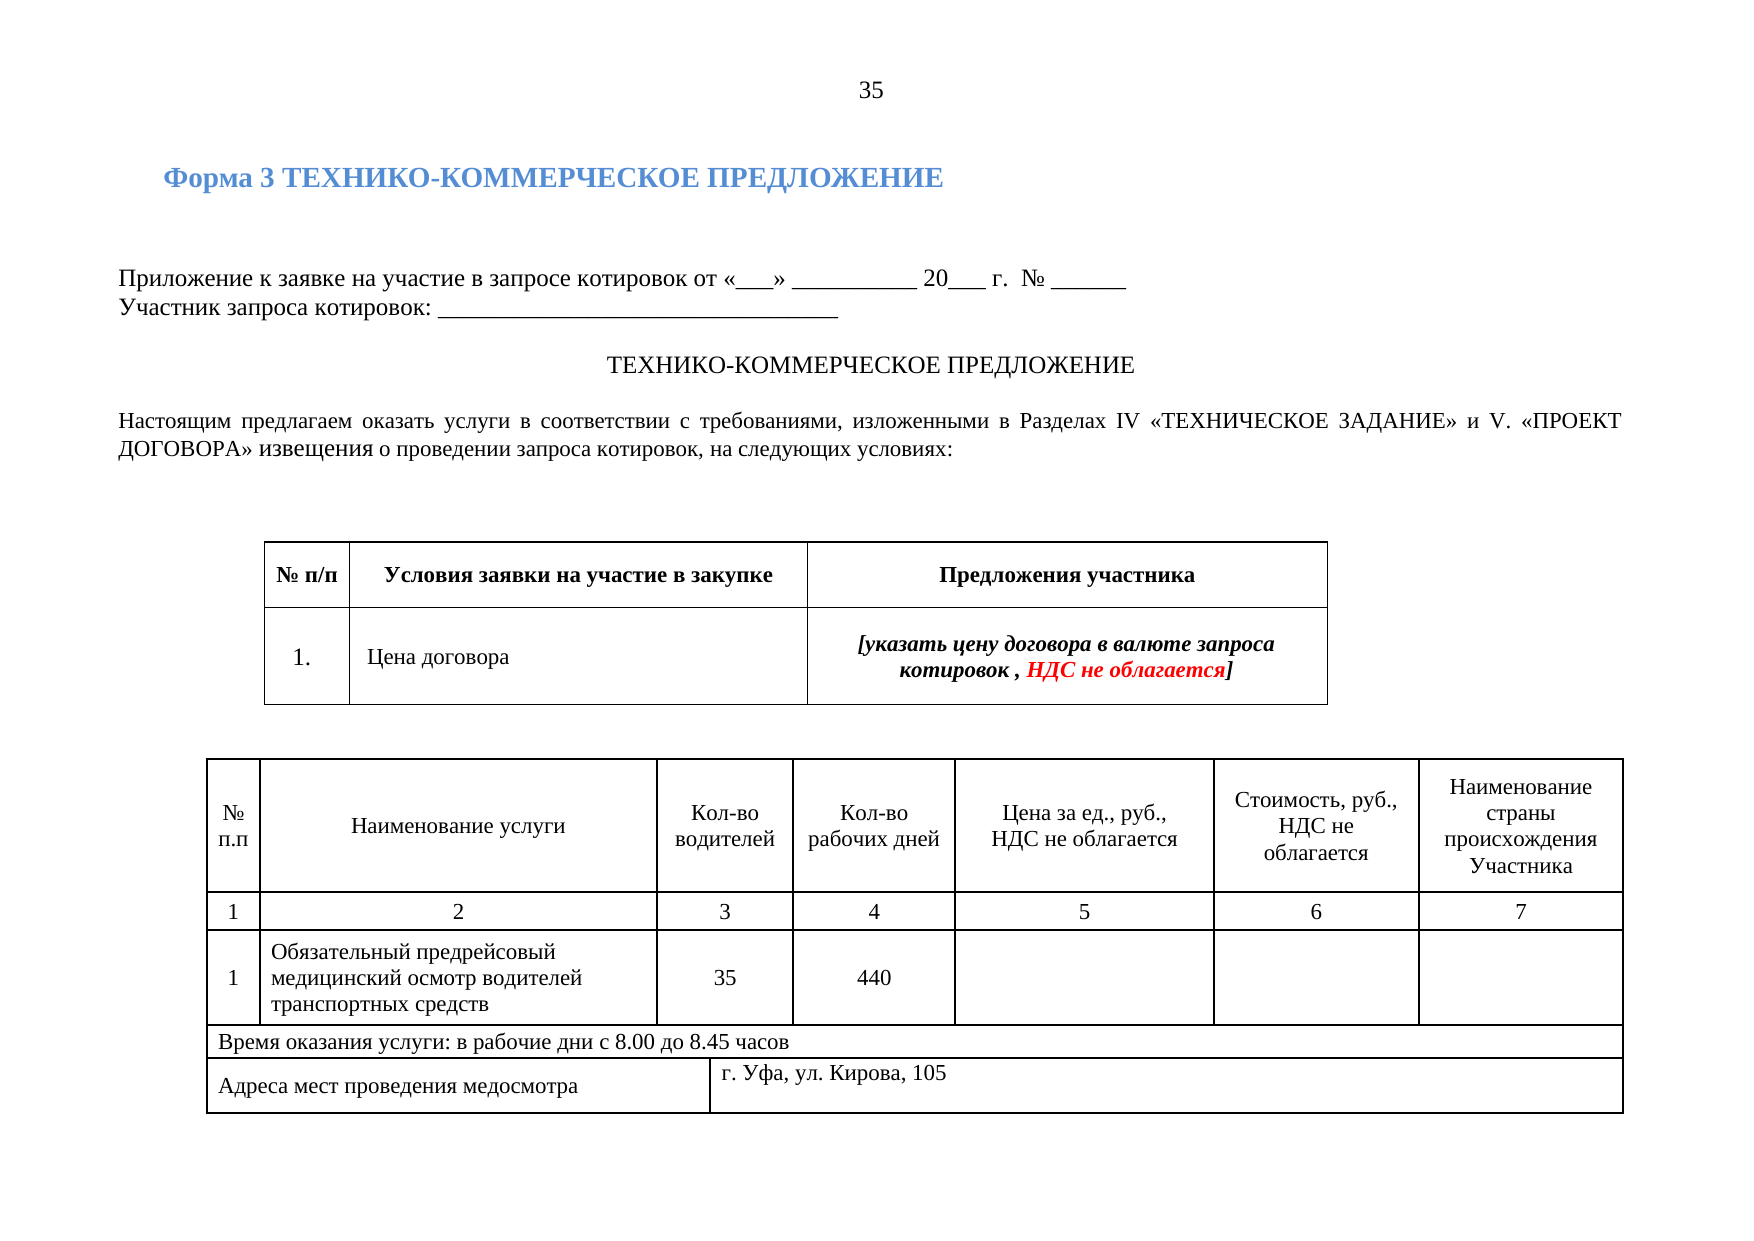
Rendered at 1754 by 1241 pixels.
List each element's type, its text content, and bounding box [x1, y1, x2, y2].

table_cell 35 [658, 931, 792, 1024]
subtitle Форма 3 ТЕХНИКО-КОММЕРЧЕСКОЕ ПРЕДЛОЖЕНИЕ [163, 160, 1624, 193]
table_cell 1 [208, 931, 259, 1024]
table_header Предложения участника [808, 543, 1327, 607]
table_cell Адреса мест проведения медосмотра [208, 1059, 709, 1112]
table_cell 4 [794, 893, 954, 929]
table_cell 440 [794, 931, 954, 1024]
table_cell 3 [658, 893, 792, 929]
table_cell 6 [1215, 893, 1418, 929]
table_cell г. Уфа, ул. Кирова, 105 [711, 1059, 1622, 1112]
table_cell [указать цену договора в валюте запроса котировок , НДС не облагается] [808, 608, 1327, 704]
table_cell 2 [261, 893, 656, 929]
table_cell [265, 608, 349, 704]
table_header Стоимость, руб., НДС не облагается [1215, 760, 1418, 891]
text ТЕХНИКО-КОММЕРЧЕСКОЕ ПРЕДЛОЖЕНИЕ [118, 350, 1624, 378]
table_header № п/п [265, 543, 349, 607]
table_cell Время оказания услуги: в рабочие дни с 8.00 до 8.45 часов [208, 1026, 1622, 1057]
table_header Наименование страны происхождения Участника [1420, 760, 1622, 891]
table_header Цена за ед., руб., НДС не облагается [956, 760, 1213, 891]
table_header Кол-во рабочих дней [794, 760, 954, 891]
text Приложение к заявке на участие в запросе котировок от «___» __________ 20___ г. № ______ [118, 263, 1624, 292]
table_cell [956, 931, 1213, 1024]
table_cell Цена договора [350, 608, 807, 704]
table_header Условия заявки на участие в закупке [350, 543, 807, 607]
table_cell [1215, 931, 1418, 1024]
table_cell [1420, 931, 1622, 1024]
text Настоящим предлагаем оказать услуги в соответствии с требованиями, изложенными в Разделах IV «ТЕХНИЧЕСКОЕ ЗАДАНИЕ» и V. «ПРОЕКТ ДОГОВОРА» извещения о проведении запроса котировок, на следующих условиях: [118, 407, 1624, 462]
table_header Кол-во водителей [658, 760, 792, 891]
table_cell 1 [208, 893, 259, 929]
table_header № п.п [208, 760, 259, 891]
table_cell Обязательный предрейсовый медицинский осмотр водителей транспортных средств [261, 931, 656, 1024]
table_cell 5 [956, 893, 1213, 929]
text Участник запроса котировок: ________________________________ [118, 292, 1624, 321]
table_cell 7 [1420, 893, 1622, 929]
table_header Наименование услуги [261, 760, 656, 891]
